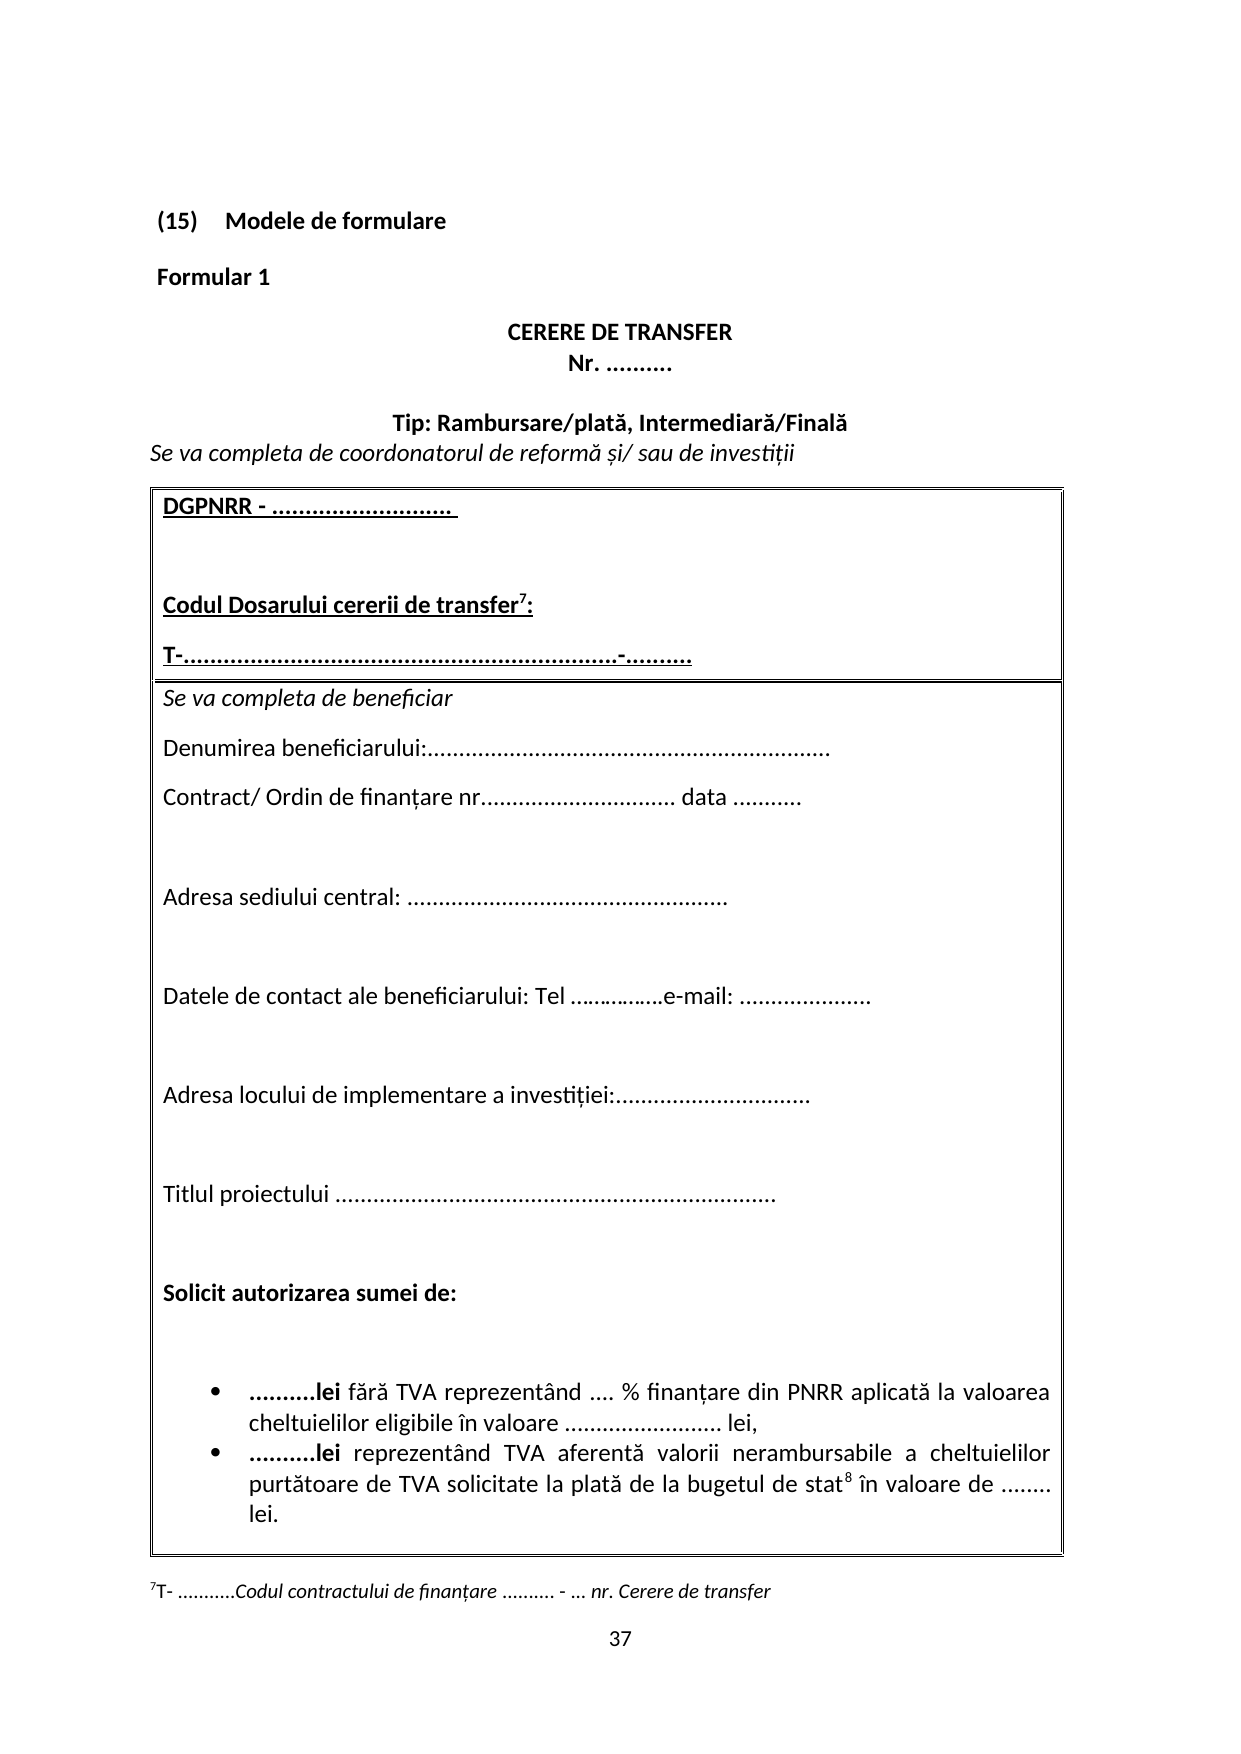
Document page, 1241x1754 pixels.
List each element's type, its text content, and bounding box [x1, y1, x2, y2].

title Formular 1 [157, 261, 1090, 292]
text Tip: Rambursare/plată, Intermediară/Finală [150, 407, 1090, 437]
table_cell Se va completa de beneficiar Denumirea beneficiarului:................................................................ Contract/ Ordin de finanțare nr............................... data ........... Adresa sediului central: ................................................... Datele de contact ale beneficiarului: Tel …………….e-mail: ..................... Adresa locului de implementare a investiției:............................... Titlul proiectului ...................................................................... Solicit autorizarea sumei de: ..........lei fără TVA reprezentând .... % finanțare din PNRR aplicată la valoarea cheltuielilor eligibile în valoare ......................... lei, ..........lei reprezentând TVA aferentă valorii nerambursabile a cheltuielilor purtătoare de TVA solicitate la plată de la bugetul de stat în valoare de ........ lei. Suma solicitată corespunde activităților/ cheltuielilor declarate în Anexa la prezenta cerere de transfer - Declarația de cheltuieli. Conturi beneficiar: Denumirea și adresa instituției financiare la care este deschis contul beneficiarului : ................................................................. Codul/ Codurile IBAN: ................................................................. [152, 679, 1063, 1554]
text Nr. .......... [150, 347, 1090, 378]
text Se va completa de coordonatorul de reformă și/ sau de investiții [150, 437, 1090, 468]
title Modele de formulare [157, 206, 1090, 236]
text CERERE DE TRANSFER [150, 317, 1090, 347]
table_header DGPNRR - ........................... Codul Dosarului cererii de transfer: T-.................................................................-.......... Data inregistrarii:....../......./............... [153, 488, 1063, 679]
